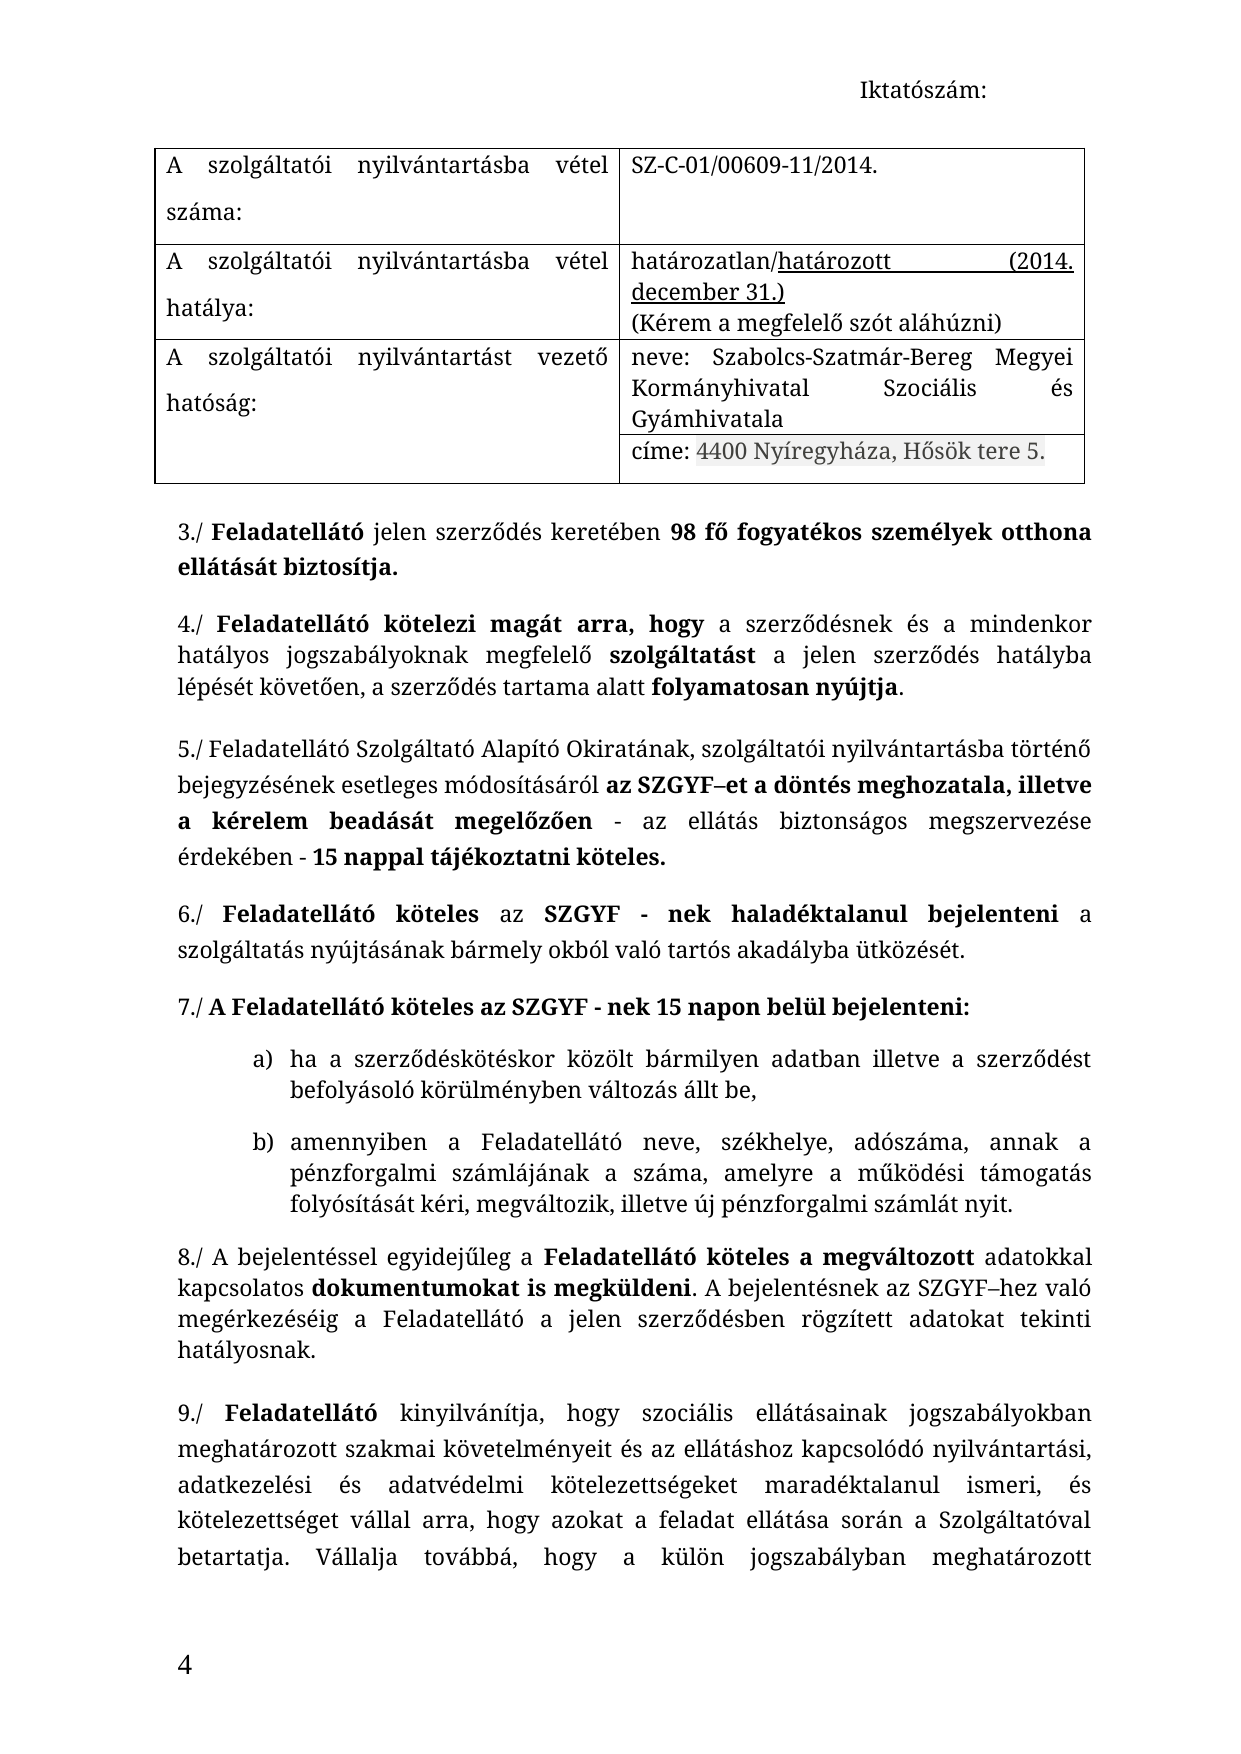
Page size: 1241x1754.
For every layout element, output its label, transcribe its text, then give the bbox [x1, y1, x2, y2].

table_cell A szolgáltatói nyilvántartásba vétel száma: [156, 149, 619, 243]
list amennyiben a Feladatellátó neve, székhelye, adószáma, annak a pénzforgalmi számlájának a száma, amelyre a működési támogatás folyósítását kéri, megváltozik, illetve új pénzforgalmi számlát nyit. [252, 1126, 1092, 1219]
table_cell SZ-C-01/00609-11/2014. [620, 149, 1084, 243]
text 8./ A bejelentéssel egyidejűleg a Feladatellátó köteles a megváltozott adatokkal kapcsolatos dokumentumokat is megküldeni. A bejelentésnek az SZGYF–hez való megérkezéséig a Feladatellátó a jelen szerződésben rögzített adatokat tekinti hatályosnak. [177, 1240, 1092, 1365]
text 4./ Feladatellátó kötelezi magát arra, hogy a szerződésnek és a mindenkor hatályos jogszabályoknak megfelelő szolgáltatást a jelen szerződés hatályba lépését követően, a szerződés tartama alatt folyamatosan nyújtja. [177, 608, 1092, 702]
text 6./ Feladatellátó köteles az SZGYF - nek haladéktalanul bejelenteni a szolgáltatás nyújtásának bármely okból való tartós akadályba ütközését. [177, 898, 1092, 965]
table_cell neve: Szabolcs-Szatmár-Bereg Megyei Kormányhivatal Szociális és Gyámhivatala [620, 340, 1084, 434]
list ha a szerződéskötéskor közölt bármilyen adatban illetve a szerződést befolyásoló körülményben változás állt be, [252, 1042, 1092, 1105]
table_cell határozatlan/határozott (2014. december 31.) (Kérem a megfelelő szót aláhúzni) [620, 245, 1084, 339]
table_cell címe: 4400 Nyíregyháza, Hősök tere 5. [620, 435, 1084, 483]
table_cell A szolgáltatói nyilvántartást vezető hatóság: [156, 340, 619, 483]
text 7./ A Feladatellátó köteles az SZGYF - nek 15 napon belül bejelenteni: [177, 990, 1092, 1022]
table_cell A szolgáltatói nyilvántartásba vétel hatálya: [156, 245, 619, 339]
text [177, 1397, 1092, 1572]
text 5./ Feladatellátó Szolgáltató Alapító Okiratának, szolgáltatói nyilvántartásba történő bejegyzésének esetleges módosításáról az SZGYF–et a döntés meghozatala, illetve a kérelem beadását megelőzően - az ellátás biztonságos megszervezése érdekében - 15 nappal tájékoztatni köteles. [177, 733, 1092, 872]
text 3./ Feladatellátó jelen szerződés keretében 98 fő fogyatékos személyek otthona ellátását biztosítja. [177, 515, 1092, 583]
